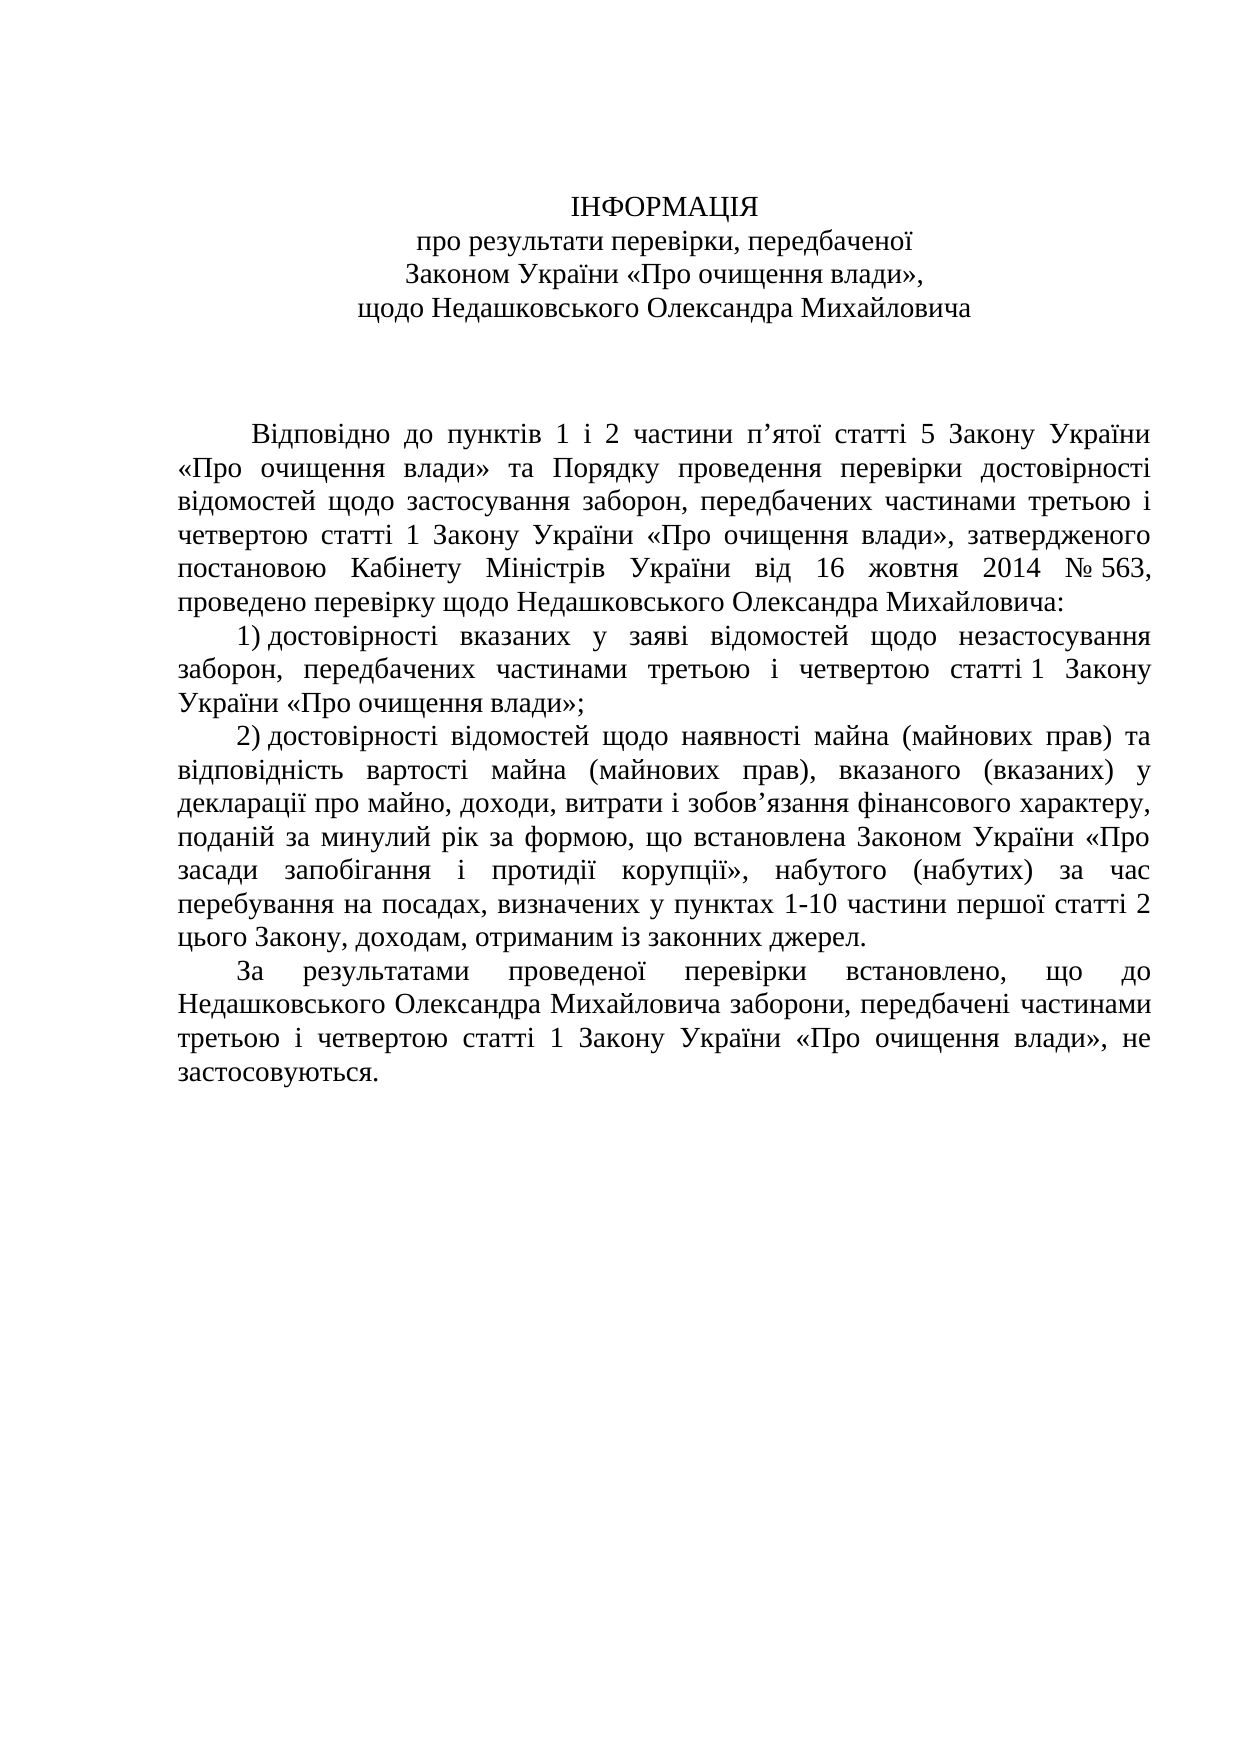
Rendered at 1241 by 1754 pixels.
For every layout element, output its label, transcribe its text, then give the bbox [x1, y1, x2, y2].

text Відповідно до пунктів 1 і 2 частини п’ятої статті 5 Закону України «Про очищення влади» та Порядку проведення перевірки достовірності відомостей щодо застосування заборон, передбачених частинами третьою і четвертою статті 1 Закону України «Про очищення влади», затвердженого постановою Кабінету Міністрів України від 16 жовтня 2014 № 563, проведено перевірку щодо Недашковського Олександра Михайловича: [177, 416, 1152, 618]
text ІНФОРМАЦІЯ [177, 189, 1152, 223]
text 1) достовірності вказаних у заяві відомостей щодо незастосування заборон, передбачених частинами третьою і четвертою статті 1 Закону України «Про очищення влади»; [177, 618, 1152, 718]
text За результатами проведеної перевірки встановлено, що до Недашковського Олександра Михайловича заборони, передбачені частинами третьою і четвертою статті 1 Закону України «Про очищення влади», не застосовуються. [177, 953, 1152, 1087]
text про результати перевірки, передбаченої [177, 223, 1152, 256]
text щодо Недашковського Олександра Михайловича [177, 290, 1152, 323]
text Законом України «Про очищення влади», [177, 256, 1152, 290]
text 2) достовірності відомостей щодо наявності майна (майнових прав) та відповідність вартості майна (майнових прав), вказаного (вказаних) у декларації про майно, доходи, витрати і зобов’язання фінансового характеру, поданій за минулий рік за формою, що встановлена Законом України «Про засади запобігання і протидії корупції», набутого (набутих) за час перебування на посадах, визначених у пунктах 1-10 частини першої статті 2 цього Закону, доходам, отриманим із законних джерел. [177, 718, 1152, 953]
